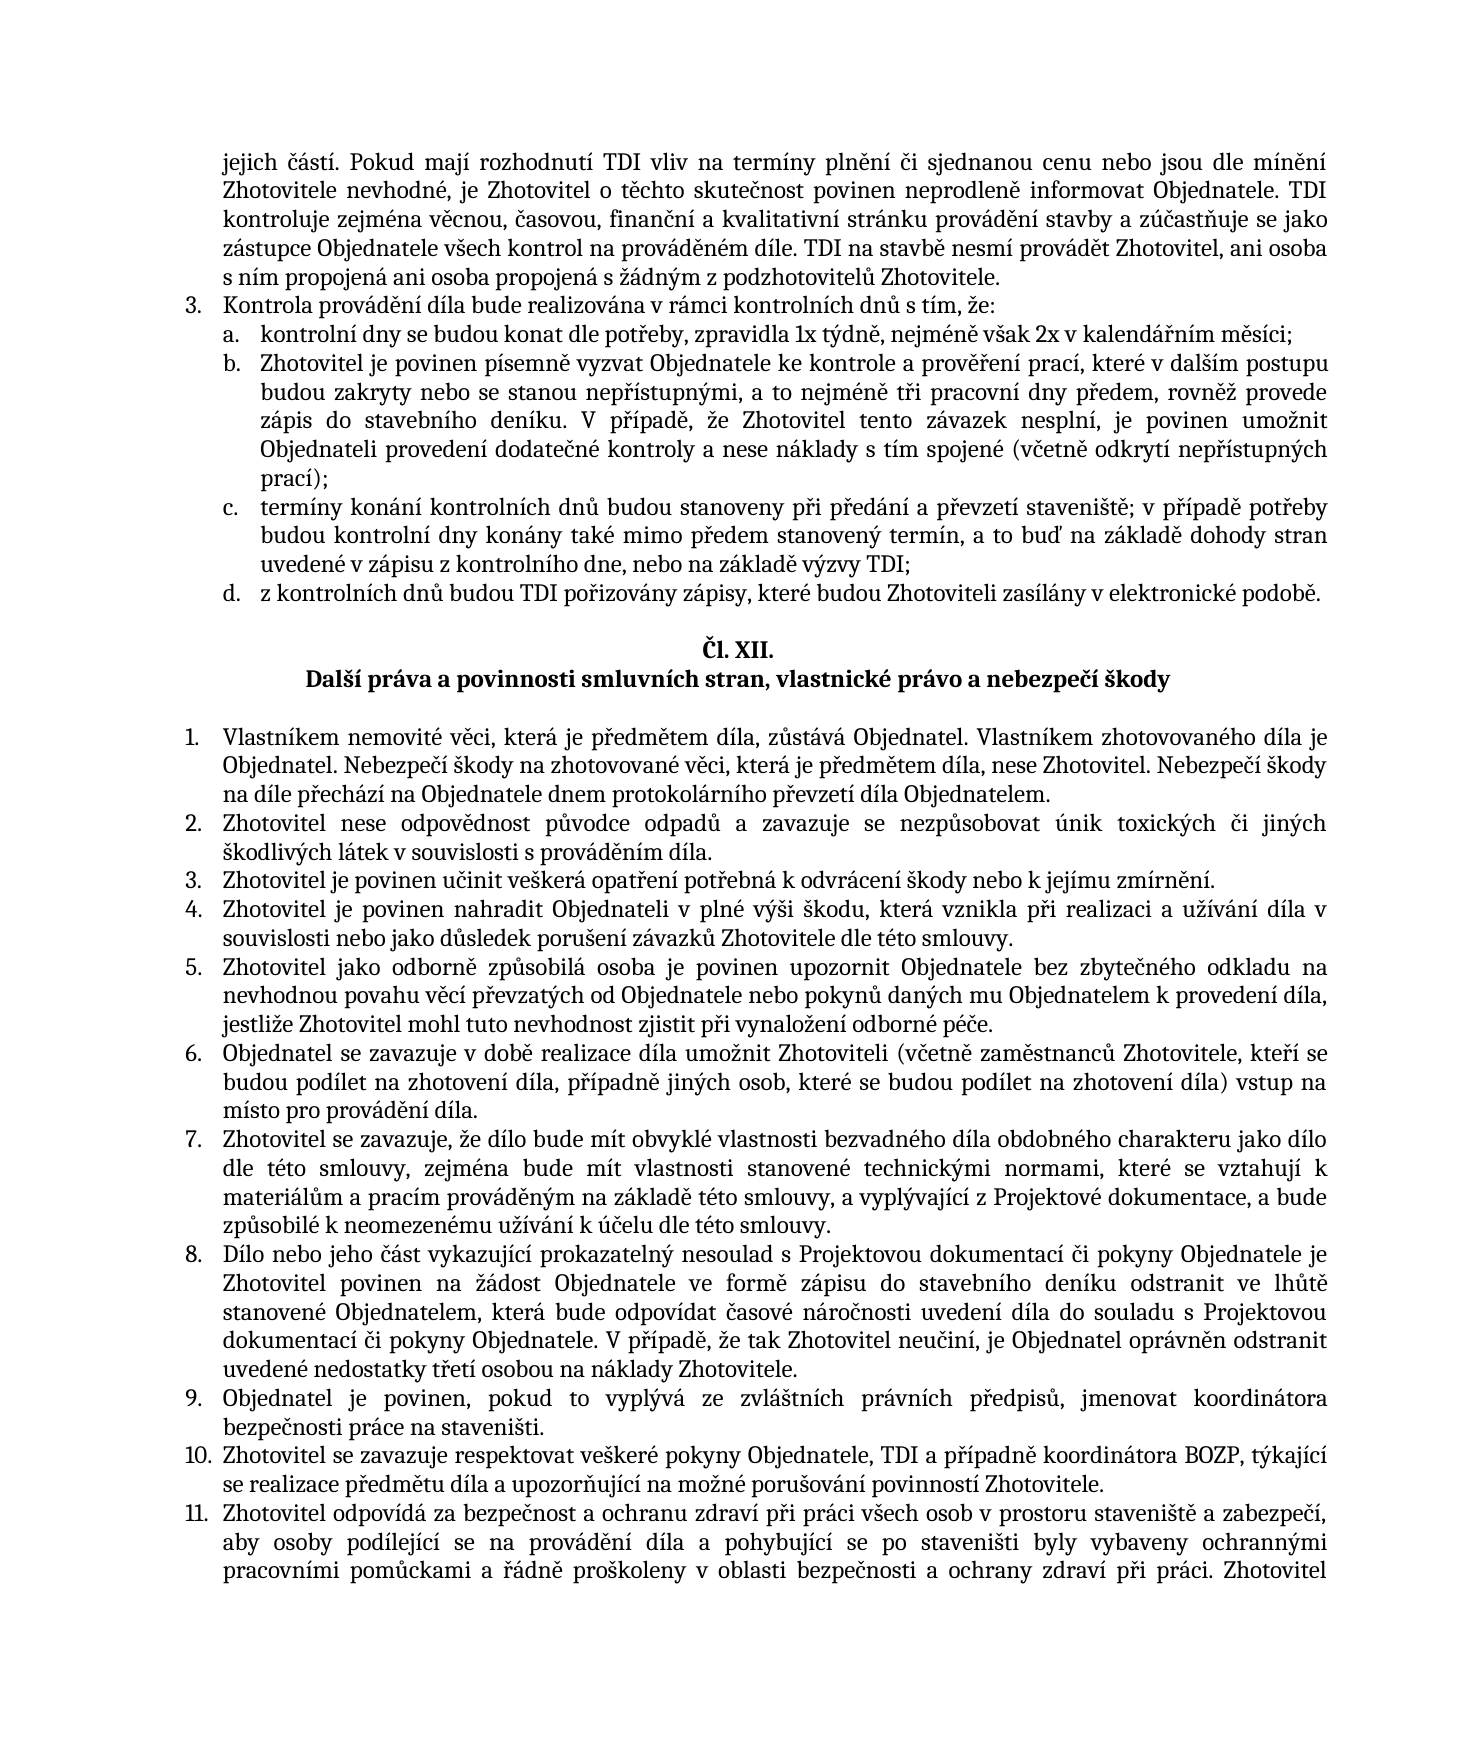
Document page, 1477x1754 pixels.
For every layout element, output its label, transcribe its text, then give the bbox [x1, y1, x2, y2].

list Zhotovitel nese odpovědnost původce odpadů a zavazuje se nezpůsobovat únik toxických či jiných škodlivých látek v souvislosti s prováděním díla. [185, 809, 1329, 866]
list Vlastníkem nemovité věci, která je předmětem díla, zůstává Objednatel. Vlastníkem zhotovovaného díla je Objednatel. Nebezpečí škody na zhotovované věci, která je předmětem díla, nese Zhotovitel. Nebezpečí škody na díle přechází na Objednatele dnem protokolárního převzetí díla Objednatelem. [185, 723, 1329, 809]
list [185, 148, 1329, 291]
list kontrolní dny se budou konat dle potřeby, zpravidla 1x týdně, nejméně však 2x v kalendářním měsíci; [223, 320, 1329, 349]
list Kontrola provádění díla bude realizována v rámci kontrolních dnů s tím, že: [185, 291, 1329, 320]
list Objednatel je povinen, pokud to vyplývá ze zvláštních právních předpisů, jmenovat koordinátora bezpečnosti práce na staveništi. [185, 1384, 1329, 1441]
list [185, 1499, 1329, 1585]
list termíny konání kontrolních dnů budou stanoveny při předání a převzetí staveniště; v případě potřeby budou kontrolní dny konány také mimo předem stanovený termín, a to buď na základě dohody stran uvedené v zápisu z kontrolního dne, nebo na základě výzvy TDI; [223, 493, 1329, 579]
list Zhotovitel je povinen učinit veškerá opatření potřebná k odvrácení škody nebo k jejímu zmírnění. [185, 866, 1329, 895]
list Zhotovitel se zavazuje, že dílo bude mít obvyklé vlastnosti bezvadného díla obdobného charakteru jako dílo dle této smlouvy, zejména bude mít vlastnosti stanovené technickými normami, které se vztahují k materiálům a pracím prováděným na základě této smlouvy, a vyplývající z Projektové dokumentace, a bude způsobilé k neomezenému užívání k účelu dle této smlouvy. [185, 1125, 1329, 1240]
list Zhotovitel jako odborně způsobilá osoba je povinen upozornit Objednatele bez zbytečného odkladu na nevhodnou povahu věcí převzatých od Objednatele nebo pokynů daných mu Objednatelem k provedení díla, jestliže Zhotovitel mohl tuto nevhodnost zjistit při vynaložení odborné péče. [185, 953, 1329, 1039]
list Objednatel se zavazuje v době realizace díla umožnit Zhotoviteli (včetně zaměstnanců Zhotovitele, kteří se budou podílet na zhotovení díla, případně jiných osob, které se budou podílet na zhotovení díla) vstup na místo pro provádění díla. [185, 1039, 1329, 1125]
list z kontrolních dnů budou TDI pořizovány zápisy, které budou Zhotoviteli zasílány v elektronické podobě. [223, 579, 1329, 608]
text Čl. XII. [148, 636, 1329, 665]
list Zhotovitel je povinen nahradit Objednateli v plné výši škodu, která vznikla při realizaci a užívání díla v souvislosti nebo jako důsledek porušení závazků Zhotovitele dle této smlouvy. [185, 895, 1329, 953]
list Dílo nebo jeho část vykazující prokazatelný nesoulad s Projektovou dokumentací či pokyny Objednatele je Zhotovitel povinen na žádost Objednatele ve formě zápisu do stavebního deníku odstranit ve lhůtě stanovené Objednatelem, která bude odpovídat časové náročnosti uvedení díla do souladu s Projektovou dokumentací či pokyny Objednatele. V případě, že tak Zhotovitel neučiní, je Objednatel oprávněn odstranit uvedené nedostatky třetí osobou na náklady Zhotovitele. [185, 1240, 1329, 1384]
text Další práva a povinnosti smluvních stran, vlastnické právo a nebezpečí škody [148, 665, 1329, 694]
list Zhotovitel je povinen písemně vyzvat Objednatele ke kontrole a prověření prací, které v dalším postupu budou zakryty nebo se stanou nepřístupnými, a to nejméně tři pracovní dny předem, rovněž provede zápis do stavebního deníku. V případě, že Zhotovitel tento závazek nesplní, je povinen umožnit Objednateli provedení dodatečné kontroly a nese náklady s tím spojené (včetně odkrytí nepřístupných prací); [223, 349, 1329, 493]
list Zhotovitel se zavazuje respektovat veškeré pokyny Objednatele, TDI a případně koordinátora BOZP, týkající se realizace předmětu díla a upozorňující na možné porušování povinností Zhotovitele. [185, 1441, 1329, 1499]
